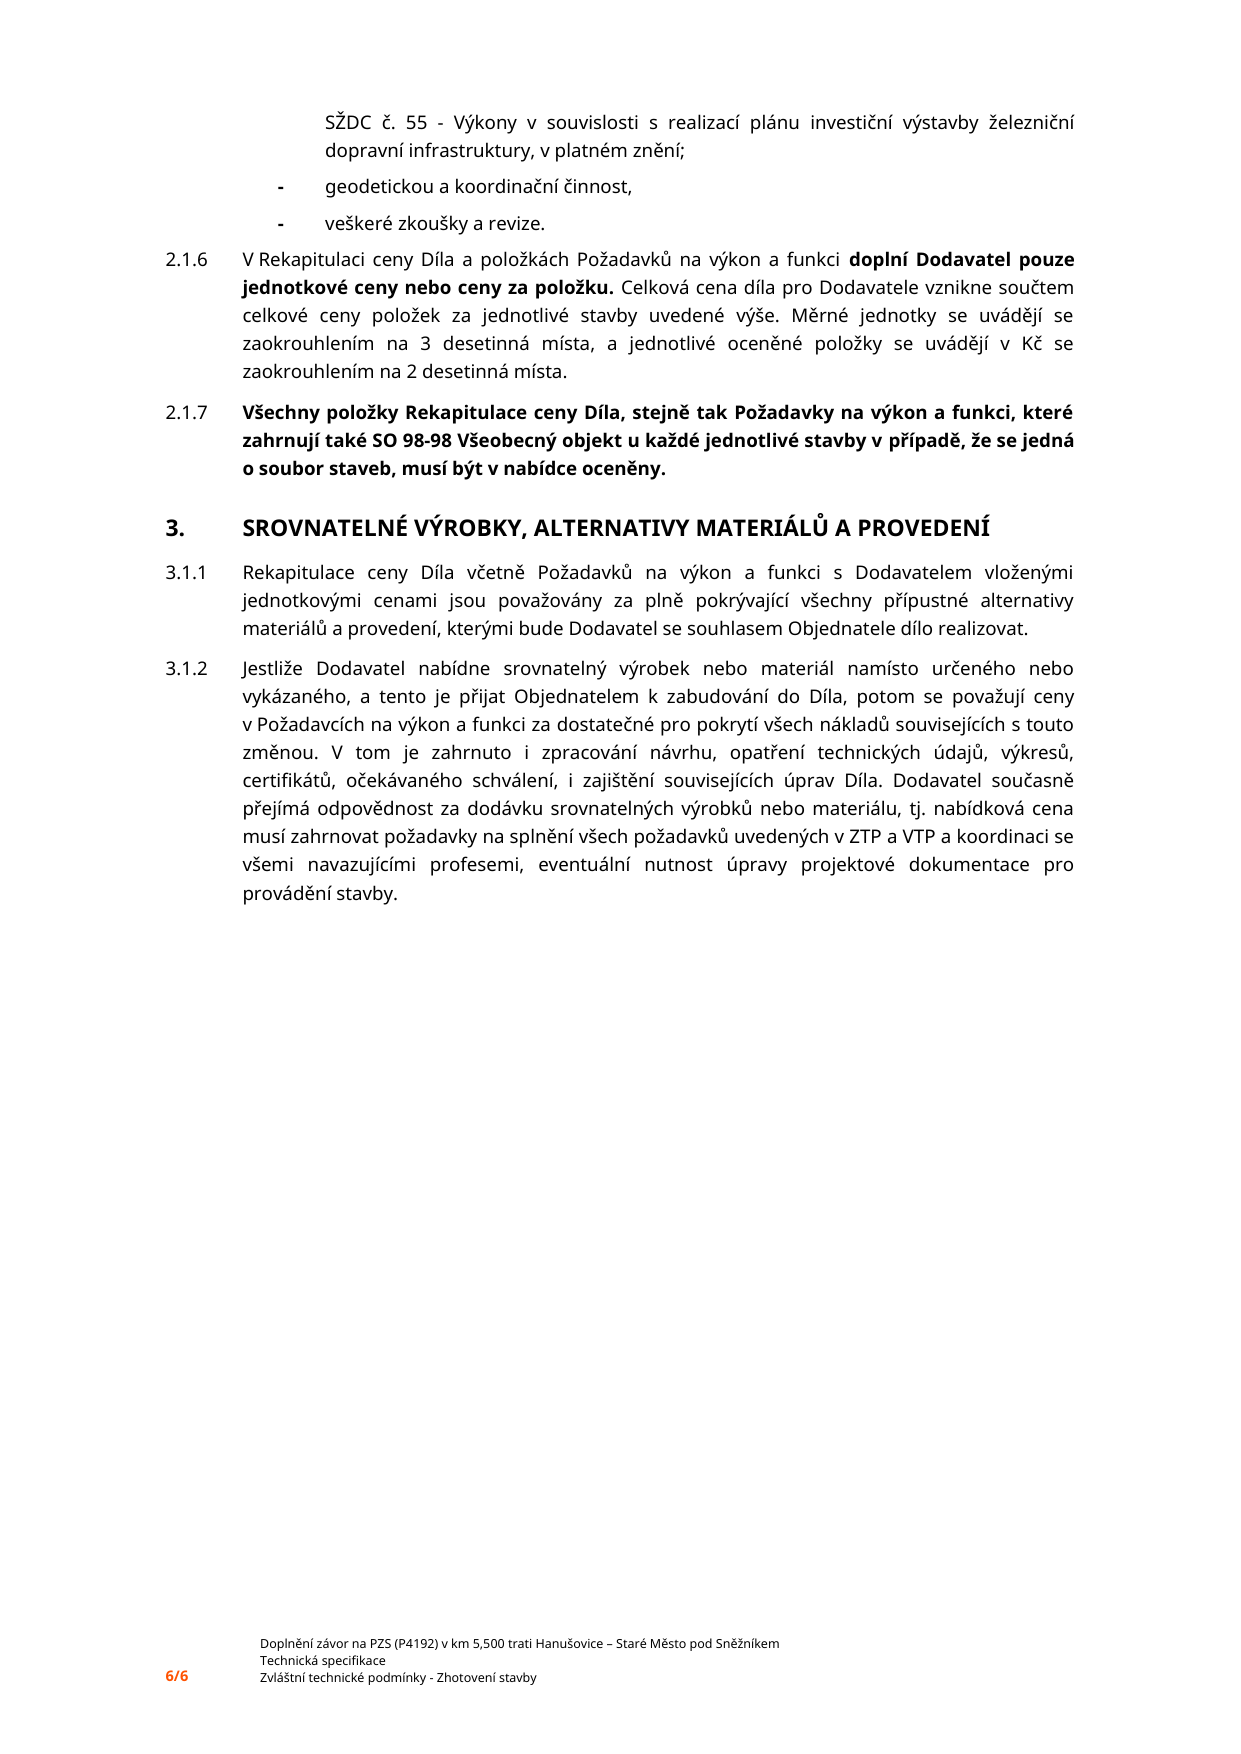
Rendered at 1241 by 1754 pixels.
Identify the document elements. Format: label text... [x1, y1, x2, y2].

text V Rekapitulaci ceny Díla a položkách Požadavků na výkon a funkci doplní Dodavatel pouze jednotkové ceny nebo ceny za položku. Celková cena díla pro Dodavatele vznikne součtem celkové ceny položek za jednotlivé stavby uvedené výše. Měrné jednotky se uvádějí se zaokrouhlením na 3 desetinná místa, a jednotlivé oceněné položky se uvádějí v Kč se zaokrouhlením na 2 desetinná místa. [165, 246, 1075, 384]
text veškeré zkoušky a revize. [278, 210, 1075, 236]
text geodetickou a koordinační činnost, [278, 174, 1075, 199]
text SROVNATELNÉ VÝROBKY, ALTERNATIVY MATERIÁLŮ A PROVEDENÍ [165, 512, 1075, 543]
text Všechny položky Rekapitulace ceny Díla, stejně tak Požadavky na výkon a funkci, které zahrnují také SO 98-98 Všeobecný objekt u každé jednotlivé stavby v případě, že se jedná o soubor staveb, musí být v nabídce oceněny. [165, 399, 1075, 481]
text Jestliže Dodavatel nabídne srovnatelný výrobek nebo materiál namísto určeného nebo vykázaného, a tento je přijat Objednatelem k zabudování do Díla, potom se považují ceny v Požadavcích na výkon a funkci za dostatečné pro pokrytí všech nákladů souvisejících s touto změnou. V tom je zahrnuto i zpracování návrhu, opatření technických údajů, výkresů, certifikátů, očekávaného schválení, i zajištění souvisejících úprav Díla. Dodavatel současně přejímá odpovědnost za dodávku srovnatelných výrobků nebo materiálu, tj. nabídková cena musí zahrnovat požadavky na splnění všech požadavků uvedených v ZTP a VTP a koordinaci se všemi navazujícími profesemi, eventuální nutnost úpravy projektové dokumentace pro provádění stavby. [165, 656, 1075, 905]
text Rekapitulace ceny Díla včetně Požadavků na výkon a funkci s Dodavatelem vloženými jednotkovými cenami jsou považovány za plně pokrývající všechny přípustné alternativy materiálů a provedení, kterými bude Dodavatel se souhlasem Objednatele dílo realizovat. [165, 559, 1075, 641]
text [278, 109, 1075, 163]
